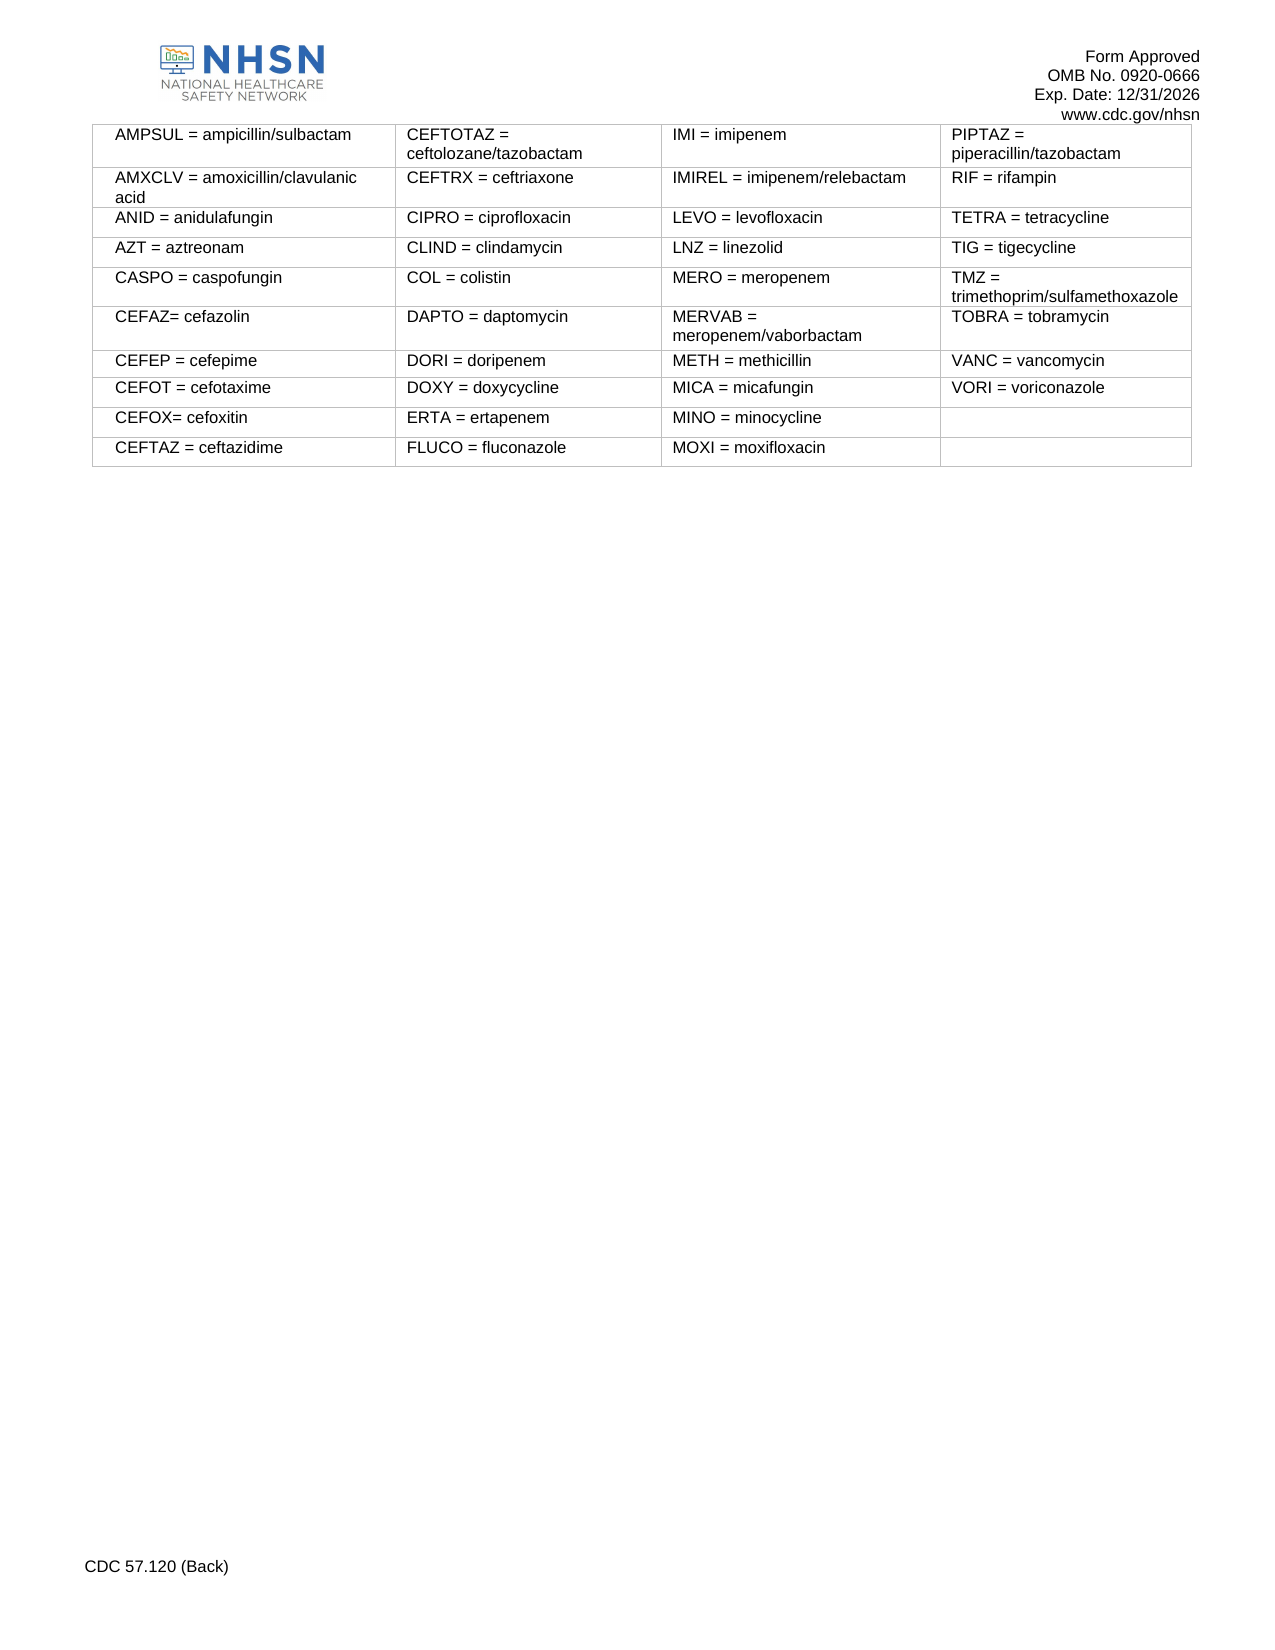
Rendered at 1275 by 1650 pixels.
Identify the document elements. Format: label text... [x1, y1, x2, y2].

table_cell DOXY = doxycycline [396, 378, 661, 407]
table_cell MERVAB = meropenem/vaborbactam [662, 307, 940, 350]
table_cell AZT = aztreonam [93, 238, 395, 267]
table_cell IMI = imipenem [662, 125, 940, 167]
table_cell CEFTRX = ceftriaxone [396, 168, 661, 207]
table_cell CASPO = caspofungin [93, 268, 395, 306]
table_cell COL = colistin [396, 268, 661, 306]
table_cell METH = methicillin [662, 351, 940, 377]
table_cell CEFEP = cefepime [93, 351, 395, 377]
table_cell MINO = minocycline [662, 408, 940, 437]
table_cell [941, 408, 1191, 437]
table_cell LNZ = linezolid [662, 238, 940, 267]
table_cell CEFAZ= cefazolin [93, 307, 395, 350]
table_cell TMZ = trimethoprim/sulfamethoxazole [941, 268, 1191, 306]
table_cell LEVO = levofloxacin [662, 208, 940, 237]
table_cell TIG = tigecycline [941, 238, 1191, 267]
table_cell MICA = micafungin [662, 378, 940, 407]
table_cell [941, 438, 1191, 466]
table_cell CEFTAZ = ceftazidime [93, 438, 395, 466]
table_cell AMXCLV = amoxicillin/clavulanic acid [93, 168, 395, 207]
table_cell CLIND = clindamycin [396, 238, 661, 267]
table_cell CEFOX= cefoxitin [93, 408, 395, 437]
table_cell TOBRA = tobramycin [941, 307, 1191, 350]
table_cell AMPSUL = ampicillin/sulbactam [93, 125, 395, 167]
table_cell CIPRO = ciprofloxacin [396, 208, 661, 237]
table_cell CEFOT = cefotaxime [93, 378, 395, 407]
table_cell TETRA = tetracycline [941, 208, 1191, 237]
table_cell DAPTO = daptomycin [396, 307, 661, 350]
picture [157, 40, 327, 102]
table_cell DORI = doripenem [396, 351, 661, 377]
table_cell MERO = meropenem [662, 268, 940, 306]
table_cell VORI = voriconazole [941, 378, 1191, 407]
table_cell IMIREL = imipenem/relebactam [662, 168, 940, 207]
table_cell RIF = rifampin [941, 168, 1191, 207]
table_cell FLUCO = fluconazole [396, 438, 661, 466]
table_cell ERTA = ertapenem [396, 408, 661, 437]
table_cell ANID = anidulafungin [93, 208, 395, 237]
table_cell VANC = vancomycin [941, 351, 1191, 377]
table_cell PIPTAZ = piperacillin/tazobactam [941, 125, 1191, 167]
table_cell MOXI = moxifloxacin [662, 438, 940, 466]
table_cell CEFTOTAZ = ceftolozane/tazobactam [396, 125, 661, 167]
